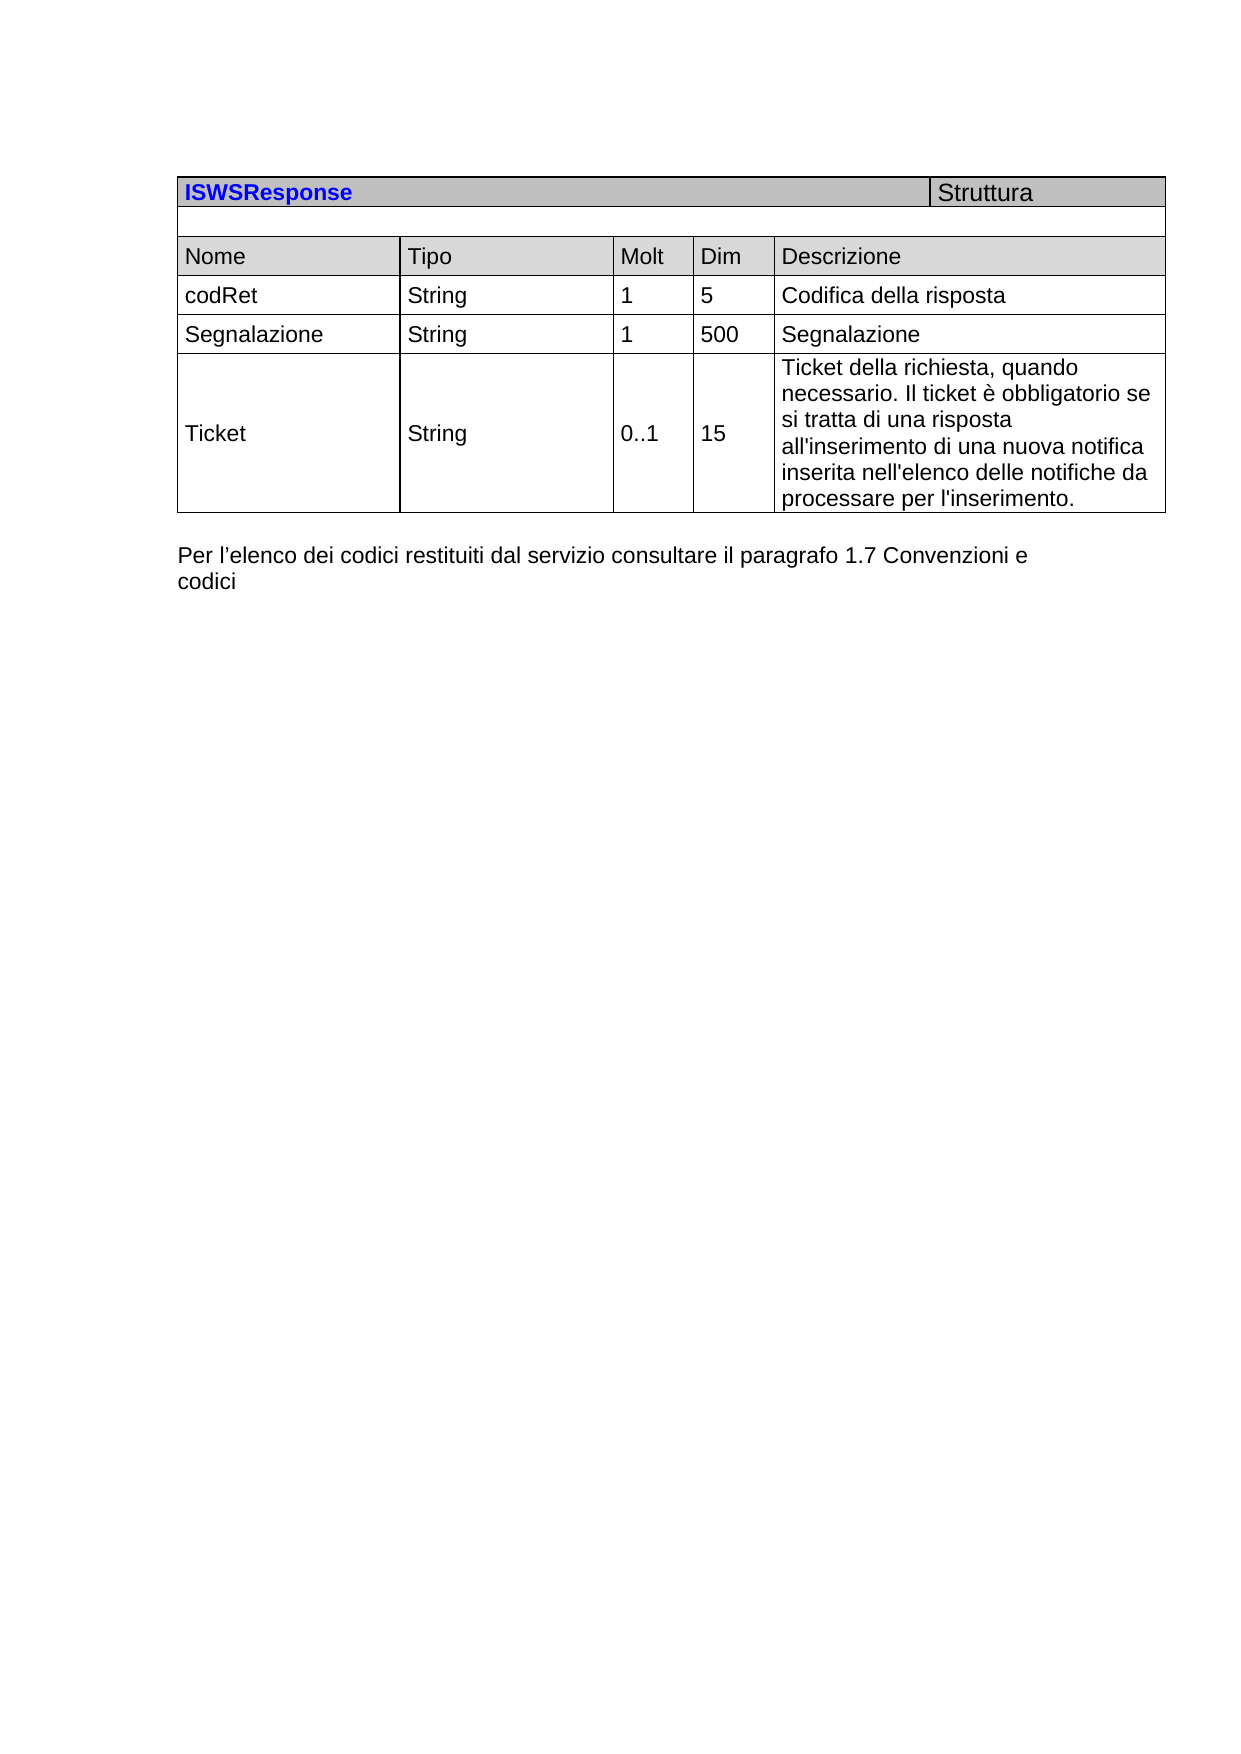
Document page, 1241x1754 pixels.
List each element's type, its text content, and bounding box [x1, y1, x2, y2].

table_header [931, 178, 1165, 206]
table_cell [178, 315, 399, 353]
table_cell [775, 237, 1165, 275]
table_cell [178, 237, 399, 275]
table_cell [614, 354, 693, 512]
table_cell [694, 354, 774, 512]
text Per l’elenco dei codici restituiti dal servizio consultare il paragrafo 1.7 Convenzioni e codici [177, 542, 1081, 594]
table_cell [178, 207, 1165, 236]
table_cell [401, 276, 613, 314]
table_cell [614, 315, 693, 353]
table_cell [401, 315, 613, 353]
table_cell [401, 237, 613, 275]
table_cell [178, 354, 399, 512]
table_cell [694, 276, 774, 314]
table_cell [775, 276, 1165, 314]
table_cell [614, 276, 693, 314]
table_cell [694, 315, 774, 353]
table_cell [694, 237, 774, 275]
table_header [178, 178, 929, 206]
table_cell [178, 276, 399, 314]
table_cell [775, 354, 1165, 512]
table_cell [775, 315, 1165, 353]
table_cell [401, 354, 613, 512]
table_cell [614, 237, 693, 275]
